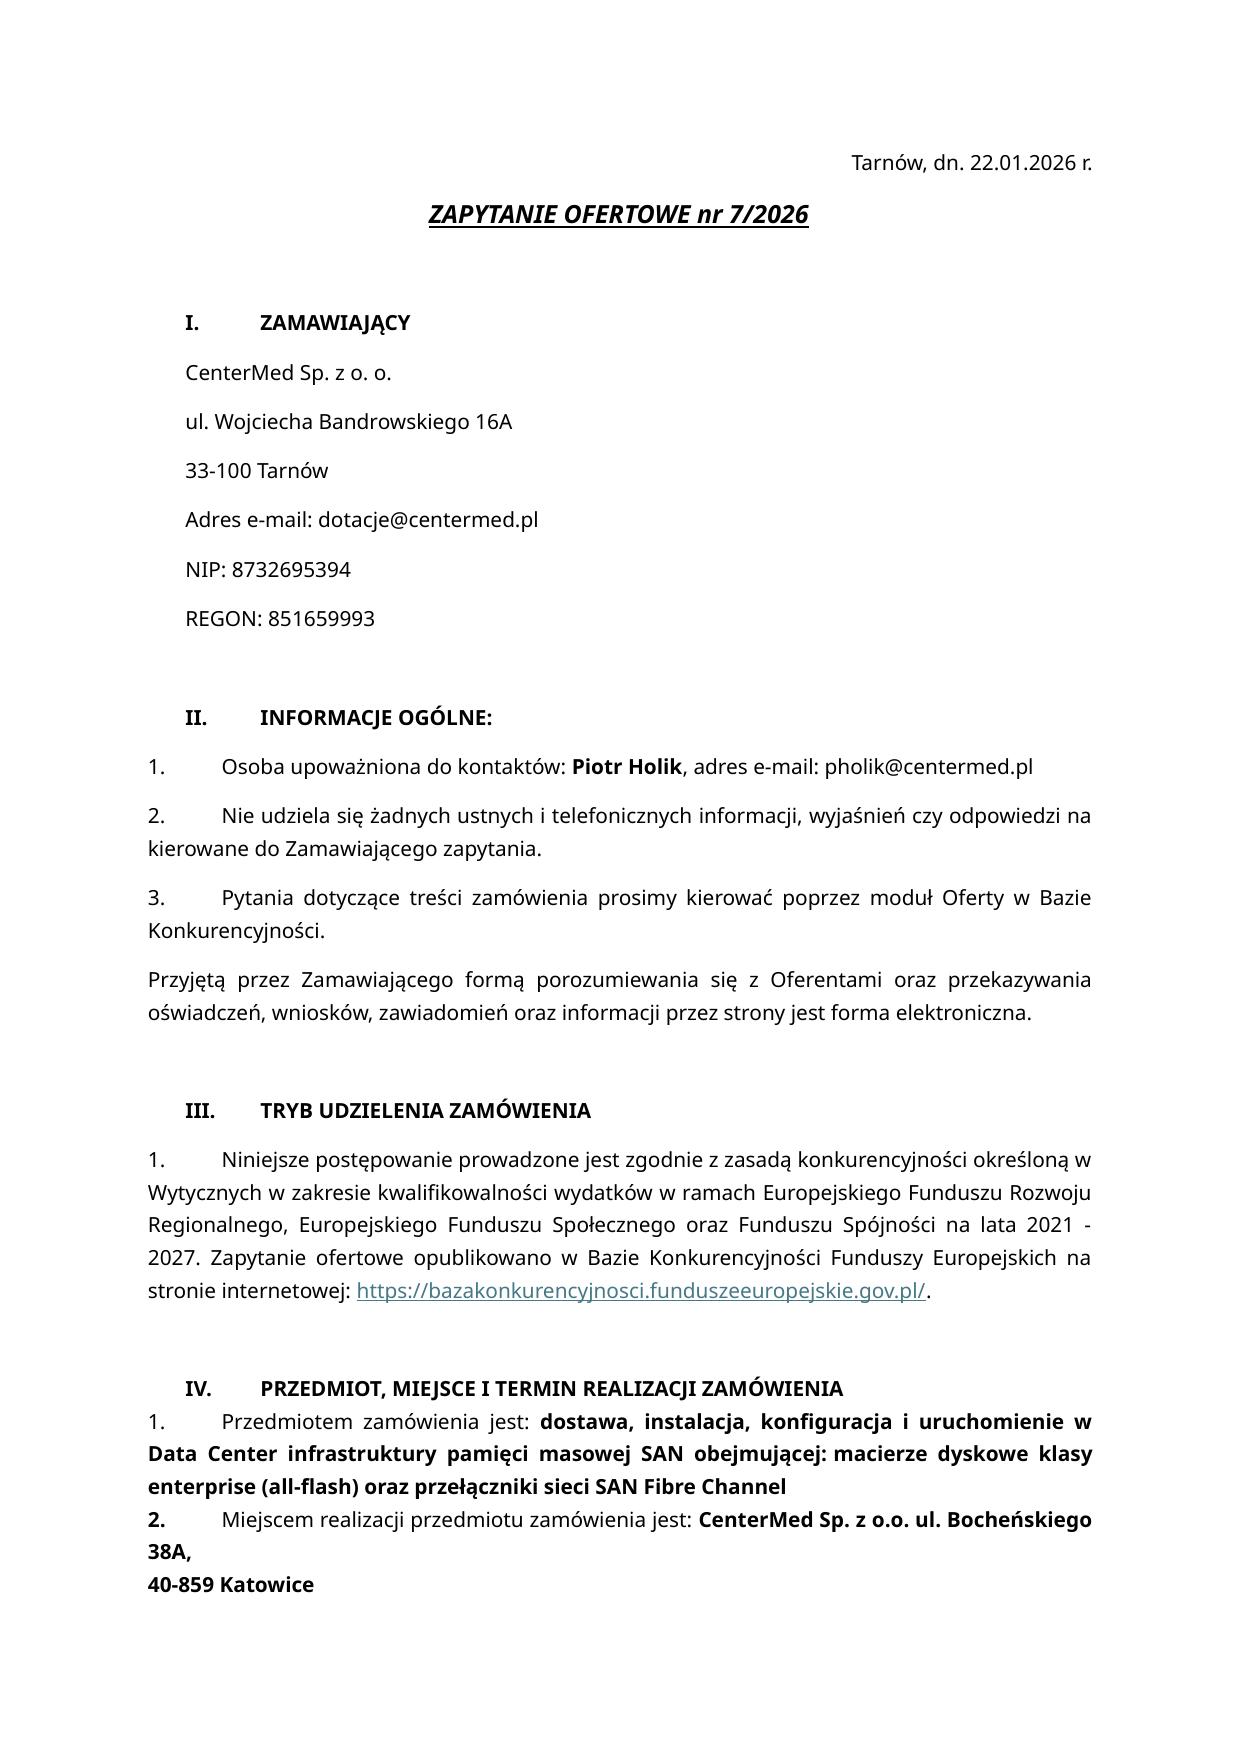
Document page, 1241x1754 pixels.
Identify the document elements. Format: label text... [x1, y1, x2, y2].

list INFORMACJE OGÓLNE: [185, 703, 1093, 731]
text NIP: 8732695394 [185, 555, 1093, 583]
text REGON: 851659993 [185, 604, 1093, 633]
text 33-100 Tarnów [185, 456, 1093, 485]
text Adres e-mail: dotacje@centermed.pl [185, 506, 1093, 534]
list Osoba upoważniona do kontaktów: Piotr Holik, adres e-mail: pholik@centermed.pl [148, 752, 1093, 780]
list TRYB UDZIELENIA ZAMÓWIENIA [185, 1096, 1093, 1124]
list Nie udziela się żadnych ustnych i telefonicznych informacji, wyjaśnień czy odpowiedzi na kierowane do Zamawiającego zapytania. [148, 801, 1093, 862]
list Miejscem realizacji przedmiotu zamówienia jest: CenterMed Sp. z o.o. ul. Bocheńskiego 38A, 40-859 Katowice [148, 1505, 1093, 1598]
list Niniejsze postępowanie prowadzone jest zgodnie z zasadą konkurencyjności określoną w Wytycznych w zakresie kwalifikowalności wydatków w ramach Europejskiego Funduszu Rozwoju Regionalnego, Europejskiego Funduszu Społecznego oraz Funduszu Spójności na lata 2021 - 2027. Zapytanie ofertowe opublikowano w Bazie Konkurencyjności Funduszy Europejskich na stronie internetowej: https://bazakonkurencyjnosci.funduszeeuropejskie.gov.pl/. [148, 1145, 1093, 1304]
text Przyjętą przez Zamawiającego formą porozumiewania się z Oferentami oraz przekazywania oświadczeń, wniosków, zawiadomień oraz informacji przez strony jest forma elektroniczna. [148, 965, 1093, 1026]
text CenterMed Sp. z o. o. [185, 358, 1093, 386]
text Tarnów, dn. 22.01.2026 r. [148, 148, 1093, 176]
list Przedmiotem zamówienia jest: dostawa, instalacja, konfiguracja i uruchomienie w Data Center infrastruktury pamięci masowej SAN obejmującej: macierze dyskowe klasy enterprise (all-flash) oraz przełączniki sieci SAN Fibre Channel [148, 1407, 1093, 1501]
text ul. Wojciecha Bandrowskiego 16A [185, 407, 1093, 436]
list ZAMAWIAJĄCY [185, 308, 1093, 337]
text ZAPYTANIE OFERTOWE nr 7/2026 [148, 197, 1093, 231]
list PRZEDMIOT, MIEJSCE I TERMIN REALIZACJI ZAMÓWIENIA [185, 1374, 1093, 1403]
list Pytania dotyczące treści zamówienia prosimy kierować poprzez moduł Oferty w Bazie Konkurencyjności. [148, 883, 1093, 944]
